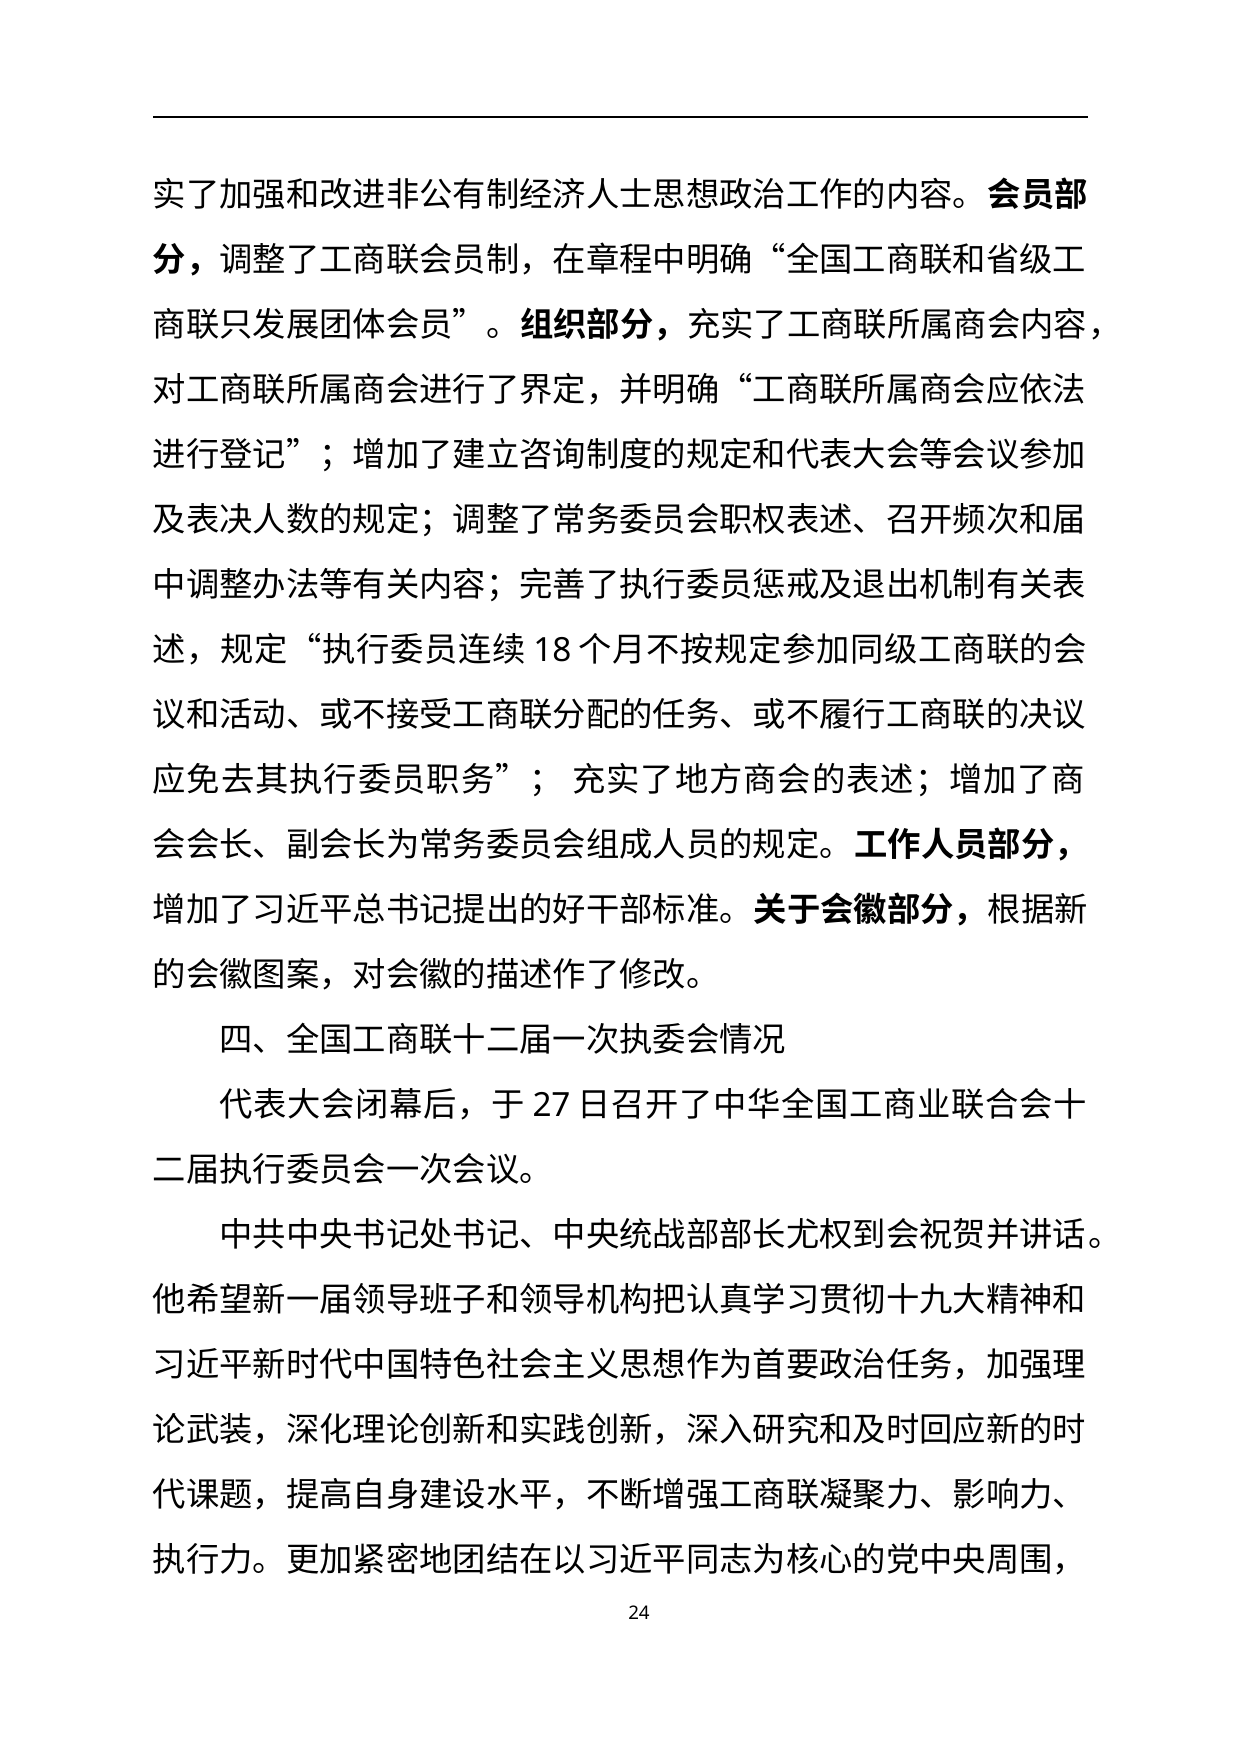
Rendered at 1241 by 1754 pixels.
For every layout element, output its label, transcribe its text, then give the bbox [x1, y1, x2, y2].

list 代表大会闭幕后，于27日召开了中华全国工商业联合会十二届执行委员会一次会议。 [152, 1070, 1088, 1200]
list 四、全国工商联十二届一次执委会情况 [152, 1005, 1088, 1070]
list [152, 160, 1088, 1005]
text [152, 1200, 1088, 1590]
